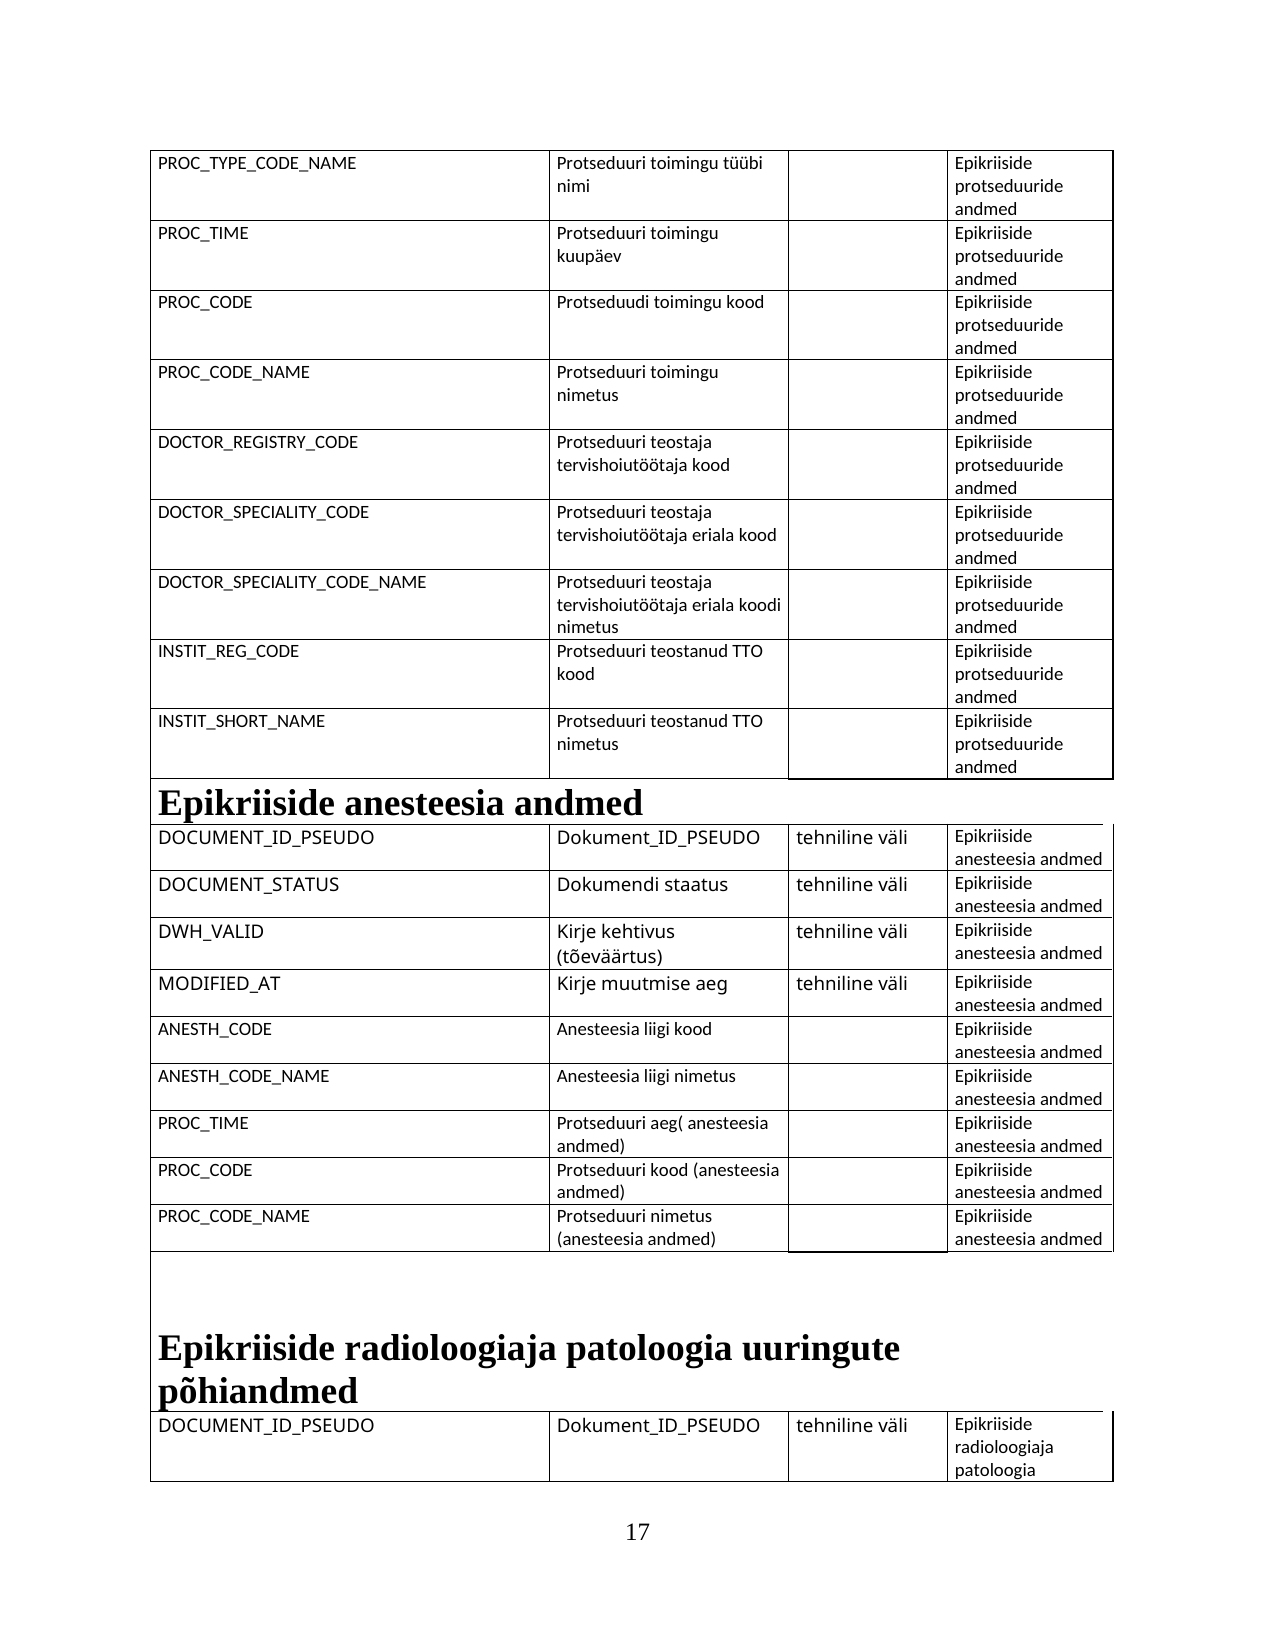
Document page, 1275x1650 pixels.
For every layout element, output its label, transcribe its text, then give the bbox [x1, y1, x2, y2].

table_cell Protseduuri aeg( anesteesia andmed) [550, 1111, 788, 1157]
table_cell Epikriiside protseduuride andmed [948, 360, 1112, 429]
table_cell Anesteesia liigi kood [550, 1017, 788, 1063]
table_cell [789, 709, 947, 778]
table_cell Protseduuri teostaja tervishoiutöötaja eriala kood [550, 500, 788, 569]
table_cell [789, 430, 947, 499]
table_cell PROC_CODE [151, 1158, 549, 1204]
table_cell [789, 291, 947, 359]
table_cell Epikriiside protseduuride andmed [948, 500, 1112, 569]
table_cell Epikriiside anesteesia andmed [948, 969, 1113, 1016]
table_cell Protseduuri kood (anesteesia andmed) [550, 1158, 788, 1204]
table_cell Kirje kehtivus (tõeväärtus) [550, 918, 788, 969]
table_cell Dokument_ID_PSEUDO [550, 1412, 788, 1481]
table_cell DOCUMENT_STATUS [151, 871, 549, 917]
table_cell Protseduuri teostaja tervishoiutöötaja kood [550, 430, 788, 499]
table_cell Epikriiside protseduuride andmed [948, 640, 1112, 708]
table_cell [789, 1111, 947, 1157]
table_cell Protseduuri teostanud TTO kood [550, 640, 788, 708]
table_cell [789, 1017, 947, 1063]
table_cell Epikriiside protseduuride andmed [948, 221, 1112, 289]
table_cell DOCUMENT_ID_PSEUDO [151, 1412, 549, 1481]
table_cell Protseduuri toimingu tüübi nimi [550, 151, 788, 220]
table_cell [948, 1411, 1112, 1481]
table_cell PROC_CODE [151, 291, 549, 359]
table_cell [789, 1064, 947, 1110]
table_cell Protseduuri toimingu kuupäev [550, 221, 788, 289]
table_cell MODIFIED_AT [151, 970, 549, 1016]
table_cell Epikriiside radioloogiaja patoloogia uuringute põhiandmed [151, 1252, 1103, 1411]
table_cell DOCTOR_SPECIALITY_CODE [151, 500, 549, 569]
table_cell Protseduuri nimetus (anesteesia andmed) [550, 1205, 788, 1251]
table_cell tehniline väli [789, 871, 947, 917]
table_cell Protseduudi toimingu kood [550, 291, 788, 359]
table_cell [789, 640, 947, 708]
table_cell Anesteesia liigi nimetus [550, 1064, 788, 1110]
table_cell PROC_TIME [151, 221, 549, 289]
table_cell [789, 221, 947, 289]
table_cell Protseduuri toimingu nimetus [550, 360, 788, 429]
table_cell [789, 151, 947, 220]
table_cell DWH_VALID [151, 918, 549, 969]
table_cell PROC_TIME [151, 1111, 549, 1157]
table_cell Epikriiside anesteesia andmed [948, 1063, 1113, 1110]
table_cell ANESTH_CODE [151, 1017, 549, 1063]
table_cell tehniline väli [789, 1412, 947, 1481]
table_cell Epikriiside anesteesia andmed [948, 824, 1113, 870]
table_cell Epikriiside anesteesia andmed [948, 1157, 1113, 1204]
table_cell Dokumendi staatus [550, 871, 788, 917]
table_cell INSTIT_REG_CODE [151, 640, 549, 708]
table_cell tehniline väli [789, 970, 947, 1016]
table_cell Dokument_ID_PSEUDO [550, 825, 788, 870]
table_cell DOCUMENT_ID_PSEUDO [151, 825, 549, 870]
table_cell DOCTOR_SPECIALITY_CODE_NAME [151, 570, 549, 638]
table_cell Epikriiside anesteesia andmed [948, 917, 1113, 969]
table_cell Protseduuri teostanud TTO nimetus [550, 709, 788, 778]
table_cell [789, 1158, 947, 1204]
table_cell [789, 360, 947, 429]
table_cell PROC_CODE_NAME [151, 360, 549, 429]
table_cell [789, 570, 947, 638]
table_cell INSTIT_SHORT_NAME [151, 709, 549, 778]
table_cell Epikriiside protseduuride andmed [948, 570, 1112, 638]
table_cell Epikriiside anesteesia andmed [948, 1016, 1113, 1063]
table_cell Epikriiside protseduuride andmed [948, 430, 1112, 499]
table_cell Kirje muutmise aeg [550, 970, 788, 1016]
table_cell tehniline väli [789, 825, 947, 870]
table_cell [948, 151, 1112, 220]
table_cell DOCTOR_REGISTRY_CODE [151, 430, 549, 499]
table_cell [789, 1205, 947, 1251]
table_cell PROC_TYPE_CODE_NAME [151, 151, 549, 220]
table_cell Epikriiside anesteesia andmed [948, 1110, 1113, 1157]
table_cell Epikriiside anesteesia andmed [948, 870, 1113, 917]
table_cell Epikriiside anesteesia andmed [948, 1204, 1113, 1251]
table_cell tehniline väli [789, 918, 947, 969]
table_cell Epikriiside protseduuride andmed [948, 709, 1112, 778]
table_cell Epikriiside anesteesia andmed [151, 779, 1103, 823]
table_cell [789, 500, 947, 569]
table_cell Protseduuri teostaja tervishoiutöötaja eriala koodi nimetus [550, 570, 788, 638]
table_cell Epikriiside protseduuride andmed [948, 291, 1112, 359]
table_cell PROC_CODE_NAME [151, 1205, 549, 1251]
table_cell ANESTH_CODE_NAME [151, 1064, 549, 1110]
